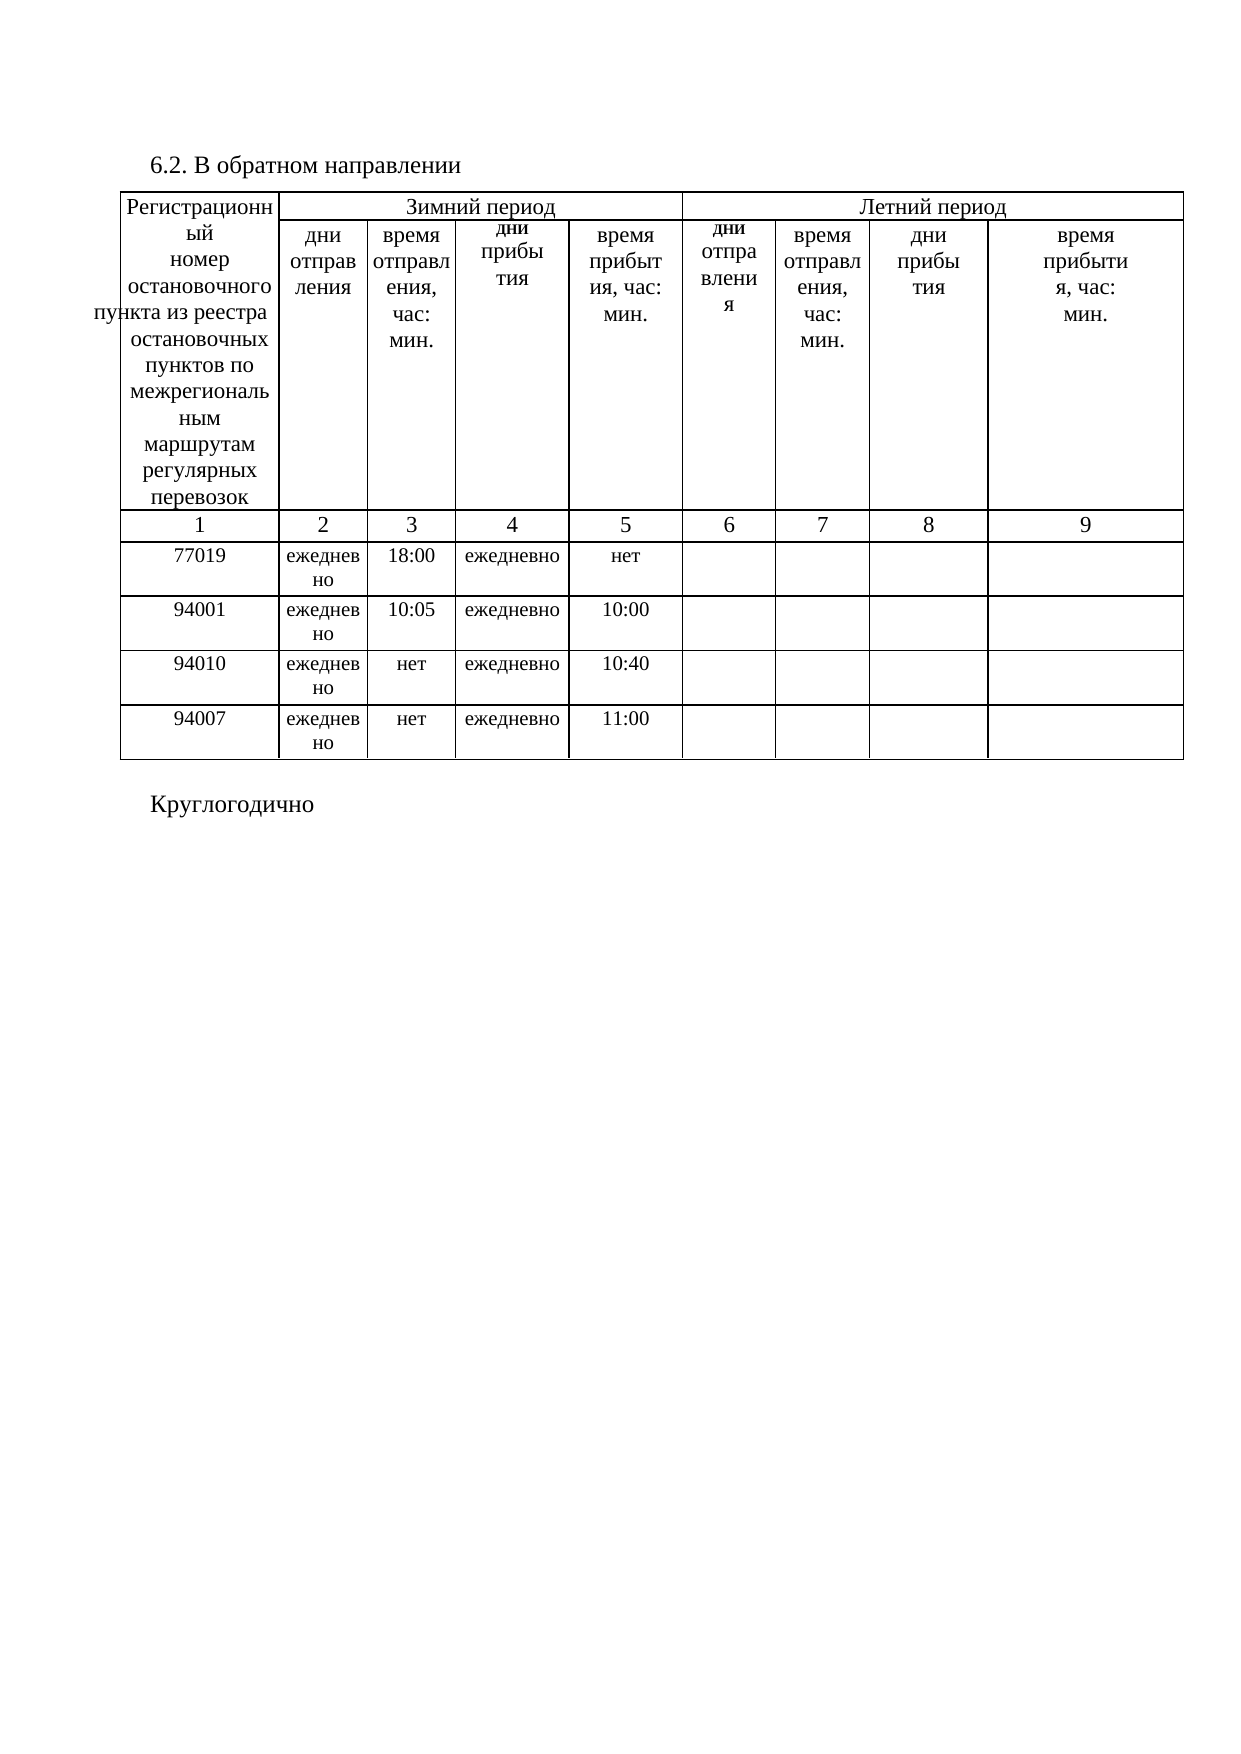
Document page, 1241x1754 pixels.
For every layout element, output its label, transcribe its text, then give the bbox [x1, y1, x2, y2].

table_cell ежедневно [456, 597, 568, 650]
table_cell 9 [989, 511, 1183, 541]
table_cell 5 [570, 511, 682, 541]
table_cell ежедневно [280, 706, 367, 758]
table_cell 7 [776, 511, 869, 541]
table_header Регистрационный номер остановочного пункта из реестра остановочных пунктов по межрегиональным маршрутам регулярных перевозок [121, 193, 278, 509]
table_cell 11:00 [570, 706, 682, 758]
table_cell [989, 651, 1183, 704]
table_cell 94007 [121, 706, 278, 758]
table_cell ДНИ отпра влени я [683, 221, 775, 509]
table_cell [870, 543, 987, 595]
table_cell ежедневно [280, 543, 367, 595]
table_cell время отправл ения, час: мин. [776, 221, 869, 509]
table_cell ежедневно [280, 651, 367, 704]
table_cell [683, 543, 775, 595]
table_cell 77019 [121, 543, 278, 595]
table_cell [776, 543, 869, 595]
table_cell ДНИ прибы тия [456, 221, 568, 509]
table_cell ежедневно [456, 706, 568, 758]
table_cell [683, 651, 775, 704]
table_cell [683, 597, 775, 650]
table_cell время отправл ения, час: мин. [368, 221, 455, 509]
table_header Летний период [683, 193, 1183, 219]
table_cell 8 [870, 511, 987, 541]
table_cell [870, 651, 987, 704]
table_cell 10:40 [570, 651, 682, 704]
table_cell [989, 543, 1183, 595]
table_cell дни отправ ления [280, 221, 367, 509]
table_cell 18:00 [368, 543, 455, 595]
table_cell [683, 706, 775, 758]
table_cell нет [368, 651, 455, 704]
table_cell 10:00 [570, 597, 682, 650]
table_cell дни прибы тия [870, 221, 987, 509]
table_cell [989, 597, 1183, 650]
text Круглогодично [150, 789, 1090, 817]
table_cell 6 [683, 511, 775, 541]
table_header Зимний период [280, 193, 682, 219]
table_cell нет [570, 543, 682, 595]
table_cell 94010 [121, 651, 278, 704]
table_cell 1 [121, 511, 278, 541]
table_cell 10:05 [368, 597, 455, 650]
table_cell ежедневно [456, 543, 568, 595]
text 6.2. В обратном направлении [150, 150, 1090, 179]
table_cell время прибыт ия, час: мин. [570, 221, 682, 509]
table_cell [870, 706, 987, 758]
table_cell [989, 706, 1183, 758]
table_cell [776, 597, 869, 650]
table_cell ежедневно [280, 597, 367, 650]
table_cell нет [368, 706, 455, 758]
table_cell 94001 [121, 597, 278, 650]
table_cell ежедневно [456, 651, 568, 704]
table_cell 2 [280, 511, 367, 541]
table_cell 4 [456, 511, 568, 541]
table_cell [776, 651, 869, 704]
table_cell [776, 706, 869, 758]
table_cell [870, 597, 987, 650]
table_cell 3 [368, 511, 455, 541]
table_cell время прибыти я, час: мин. [989, 221, 1183, 509]
